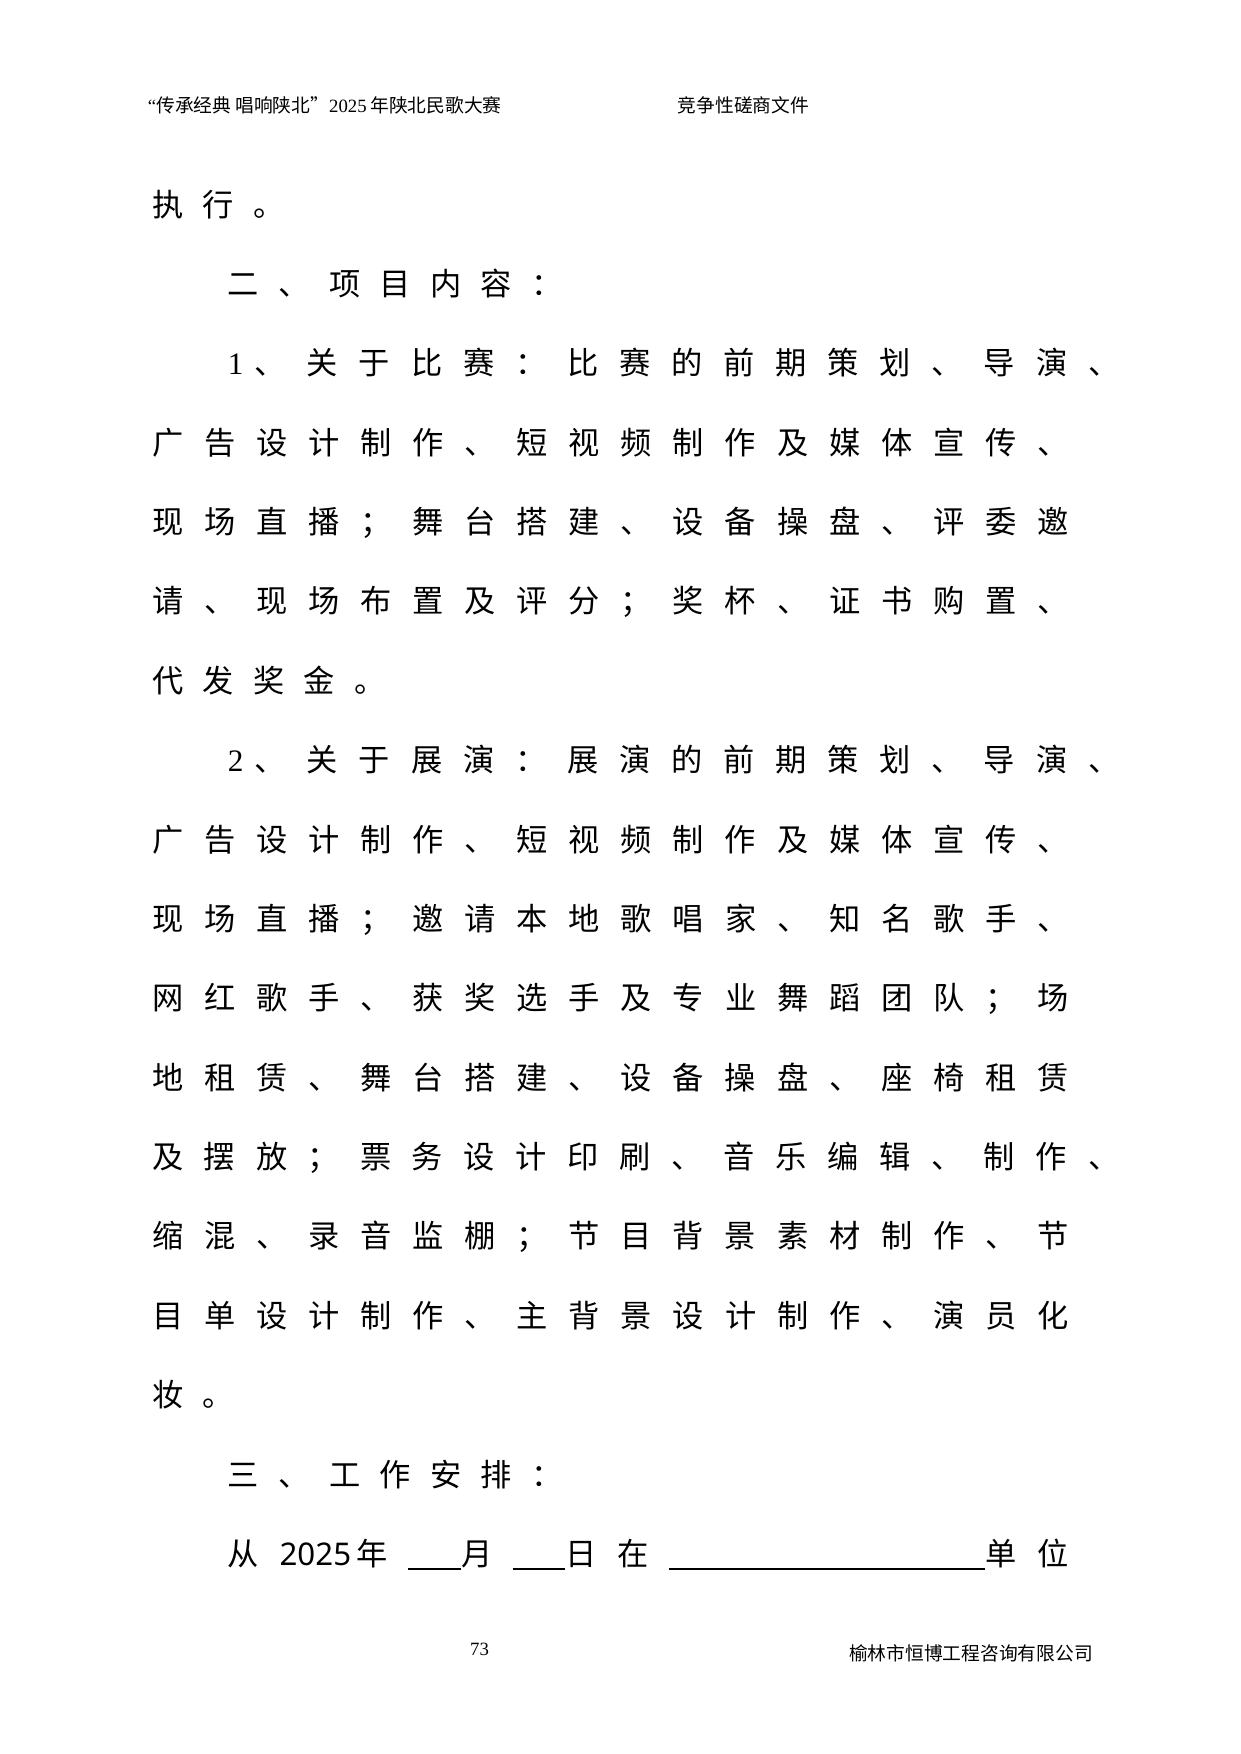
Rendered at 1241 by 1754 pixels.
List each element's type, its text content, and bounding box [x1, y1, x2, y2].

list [152, 163, 1088, 242]
list 项目内容： [152, 242, 1088, 321]
text 1、关于比赛：比赛的前期策划、导演、广告设计制作、短视频制作及媒体宣传、现场直播；舞台搭建、设备操盘、评委邀请、现场布置及评分；奖杯、证书购置、代发奖金。 [152, 321, 1088, 718]
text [152, 1512, 1088, 1591]
text 三、工作安排： [152, 1433, 1088, 1512]
text 2、关于展演：展演的前期策划、导演、广告设计制作、短视频制作及媒体宣传、现场直播；邀请本地歌唱家、知名歌手、网红歌手、获奖选手及专业舞蹈团队；场地租赁、舞台搭建、设备操盘、座椅租赁及摆放；票务设计印刷、音乐编辑、制作、缩混、录音监棚；节目背景素材制作、节目单设计制作、主背景设计制作、演员化妆。 [152, 718, 1088, 1433]
